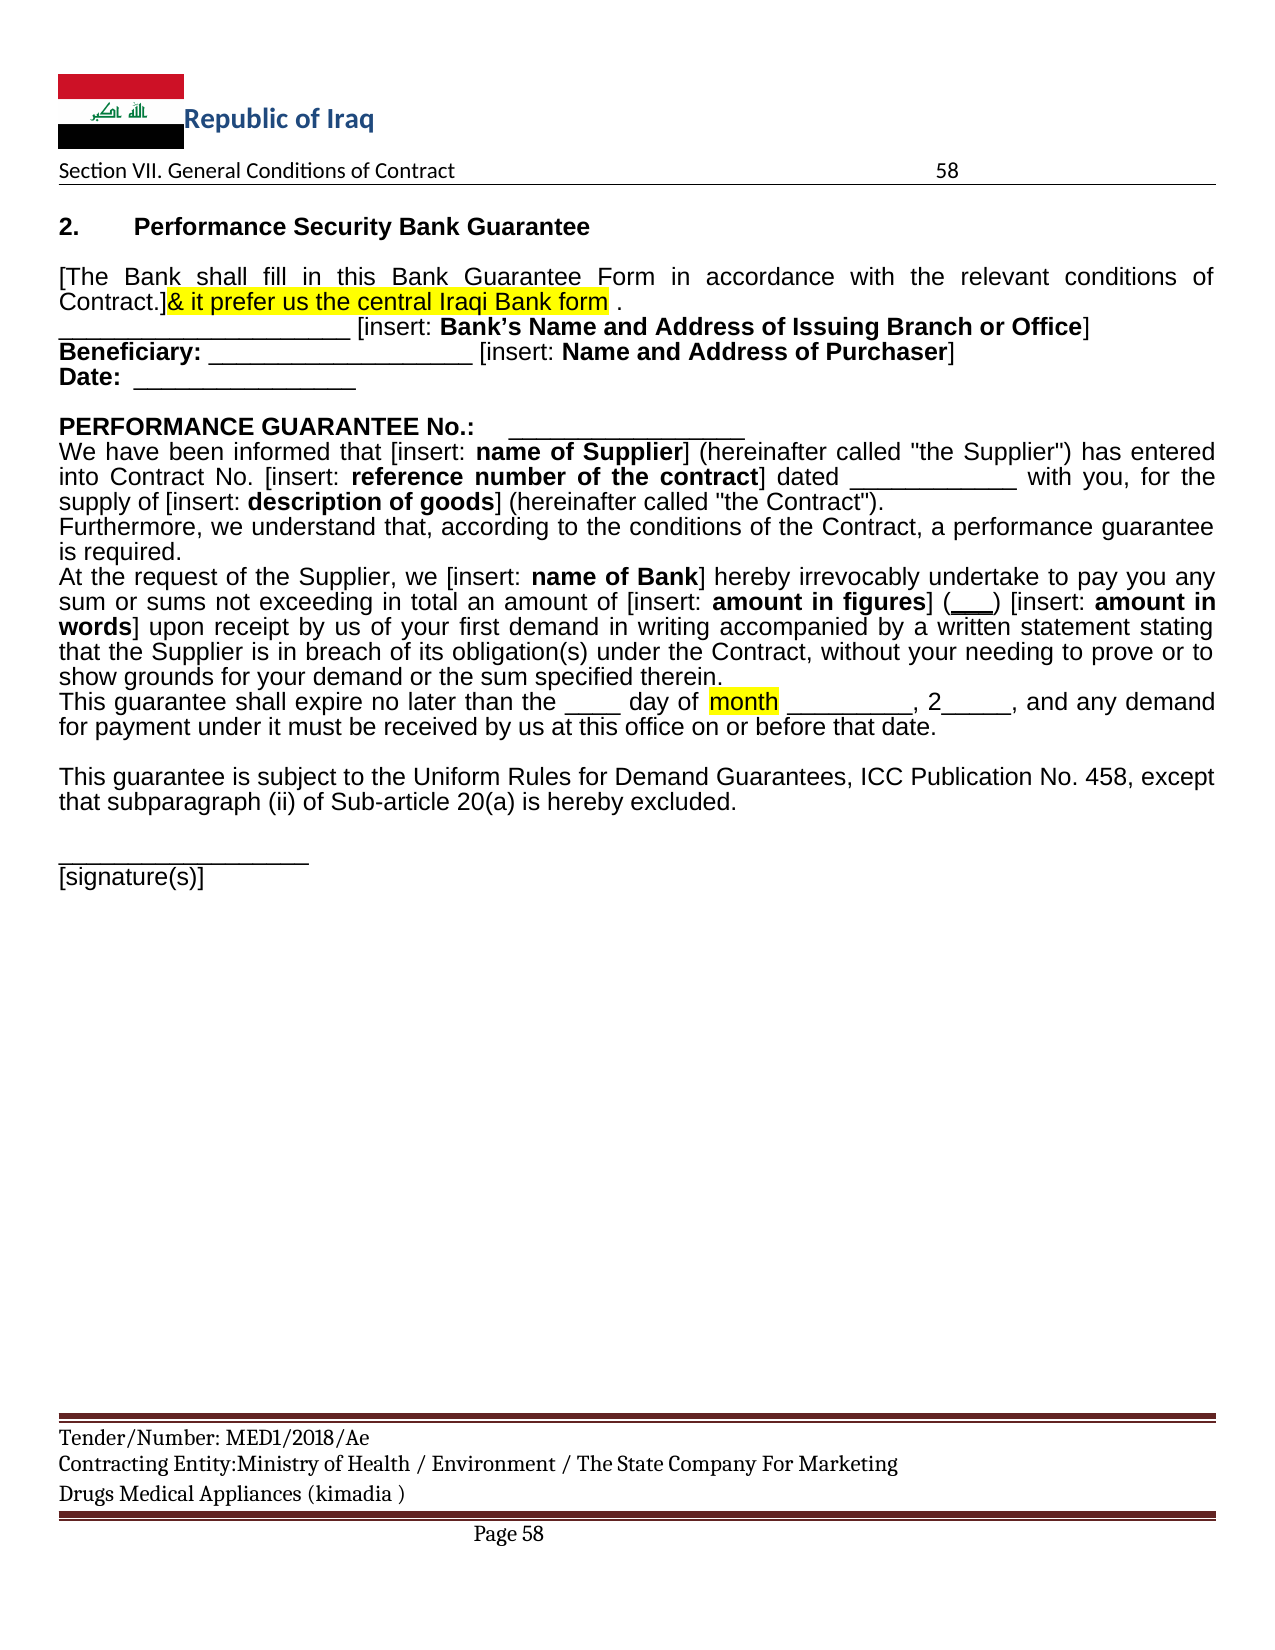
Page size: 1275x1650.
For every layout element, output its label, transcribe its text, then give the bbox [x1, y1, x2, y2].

text [The Bank shall fill in this Bank Guarantee Form in accordance with the relevant conditions of Contract.]& it prefer us the central Iraqi Bank form . [58, 265, 1216, 315]
text 2. Performance Security Bank Guarantee [58, 215, 1216, 240]
text Date: ________________ [58, 365, 1216, 390]
text Furthermore, we understand that, according to the conditions of the Contract, a performance guarantee is required. [58, 515, 1216, 565]
text At the request of the Supplier, we [insert: name of Bank] hereby irrevocably undertake to pay you any sum or sums not exceeding in total an amount of [insert: amount in figures] (___) [insert: amount in words] upon receipt by us of your first demand in writing accompanied by a written statement stating that the Supplier is in breach of its obligation(s) under the Contract, without your needing to prove or to show grounds for your demand or the sum specified therein. [58, 565, 1216, 690]
text _____________________ [insert: Bank’s Name and Address of Issuing Branch or Office] [58, 315, 1216, 340]
text We have been informed that [insert: name of Supplier] (hereinafter called "the Supplier") has entered into Contract No. [insert: reference number of the contract] dated ____________ with you, for the supply of [insert: description of goods] (hereinafter called "the Contract"). [58, 440, 1216, 515]
text This guarantee shall expire no later than the ____ day of month _________, 2_____, and any demand for payment under it must be received by us at this office on or before that date. [58, 690, 1216, 740]
text This guarantee is subject to the Uniform Rules for Demand Guarantees, ICC Publication No. 458, except that subparagraph (ii) of Sub-article 20(a) is hereby excluded. [58, 765, 1216, 815]
text Beneficiary: ___________________ [insert: Name and Address of Purchaser] [58, 340, 1216, 365]
text __________________ [signature(s)] [58, 840, 1216, 890]
picture [58, 74, 184, 149]
text PERFORMANCE GUARANTEE No.: _________________ [58, 415, 1216, 440]
